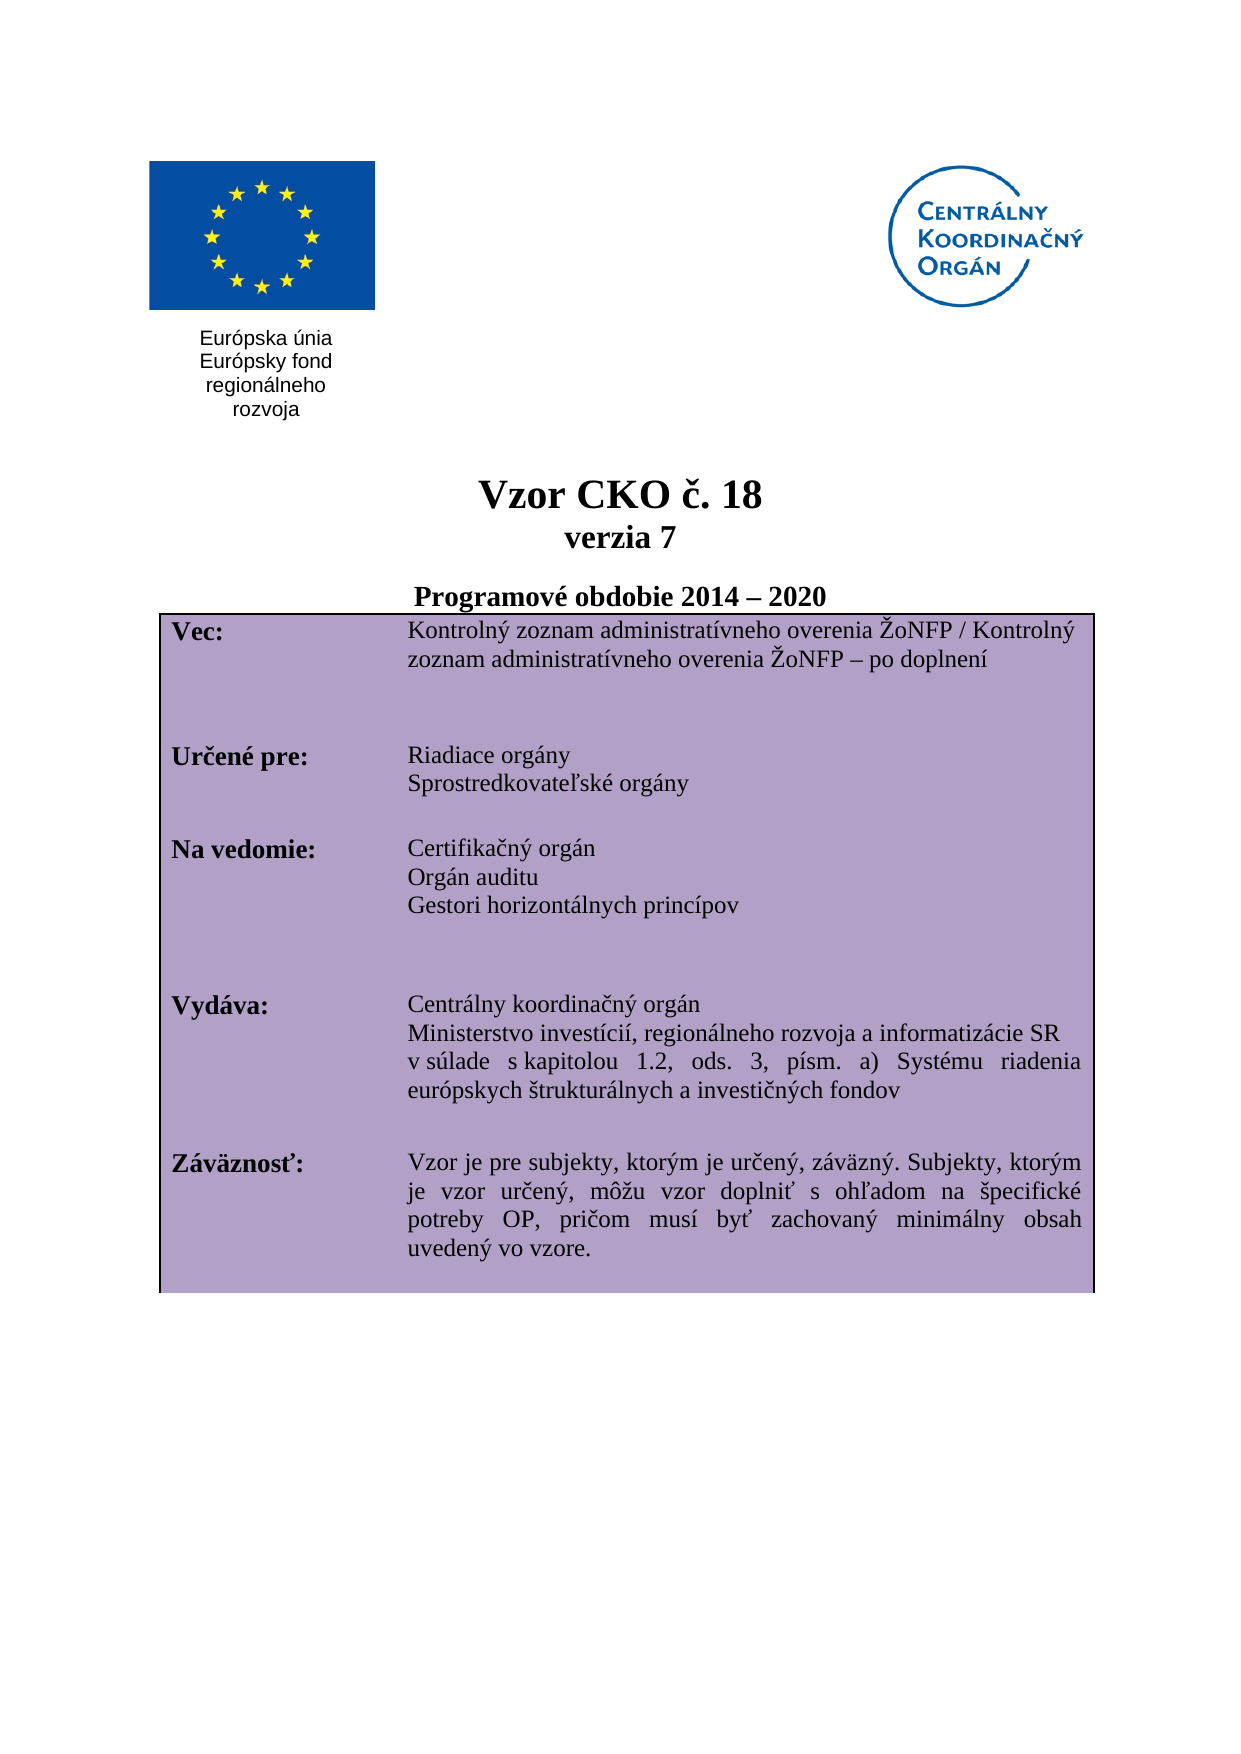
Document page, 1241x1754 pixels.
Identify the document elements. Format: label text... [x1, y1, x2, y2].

picture [884, 162, 1084, 306]
table_cell Riadiace orgány Sprostredkovateľské orgány [396, 740, 1093, 833]
table_cell Na vedomie: [161, 833, 396, 989]
text Európsky fond regionálneho [148, 349, 384, 397]
text Vzor CKO č. [148, 469, 1093, 517]
text rozvoja [148, 397, 384, 421]
table_cell Centrálny koordinačný orgán Ministerstvo investícií, regionálneho rozvoja a informatizácie SR v súlade s kapitolou 1.2, ods. 3, písm. a) Systému riadenia európskych štrukturálnych a investičných fondov [396, 989, 1093, 1147]
table_header Vec: [161, 615, 396, 740]
table_cell Záväznosť: [161, 1147, 396, 1293]
table_header Kontrolný zoznam administratívneho overenia ŽoNFP / Kontrolný zoznam administratívneho overenia ŽoNFP – po doplnení [396, 615, 1093, 740]
table_cell Certifikačný orgán Orgán auditu Gestori horizontálnych princípov [396, 833, 1093, 989]
text Programové obdobie 2014 – 2020 [148, 579, 1093, 613]
text verzia [148, 517, 1093, 555]
table_cell Vydáva: [161, 989, 396, 1147]
table_cell Určené pre: [161, 740, 396, 833]
text Európska únia [148, 325, 384, 349]
